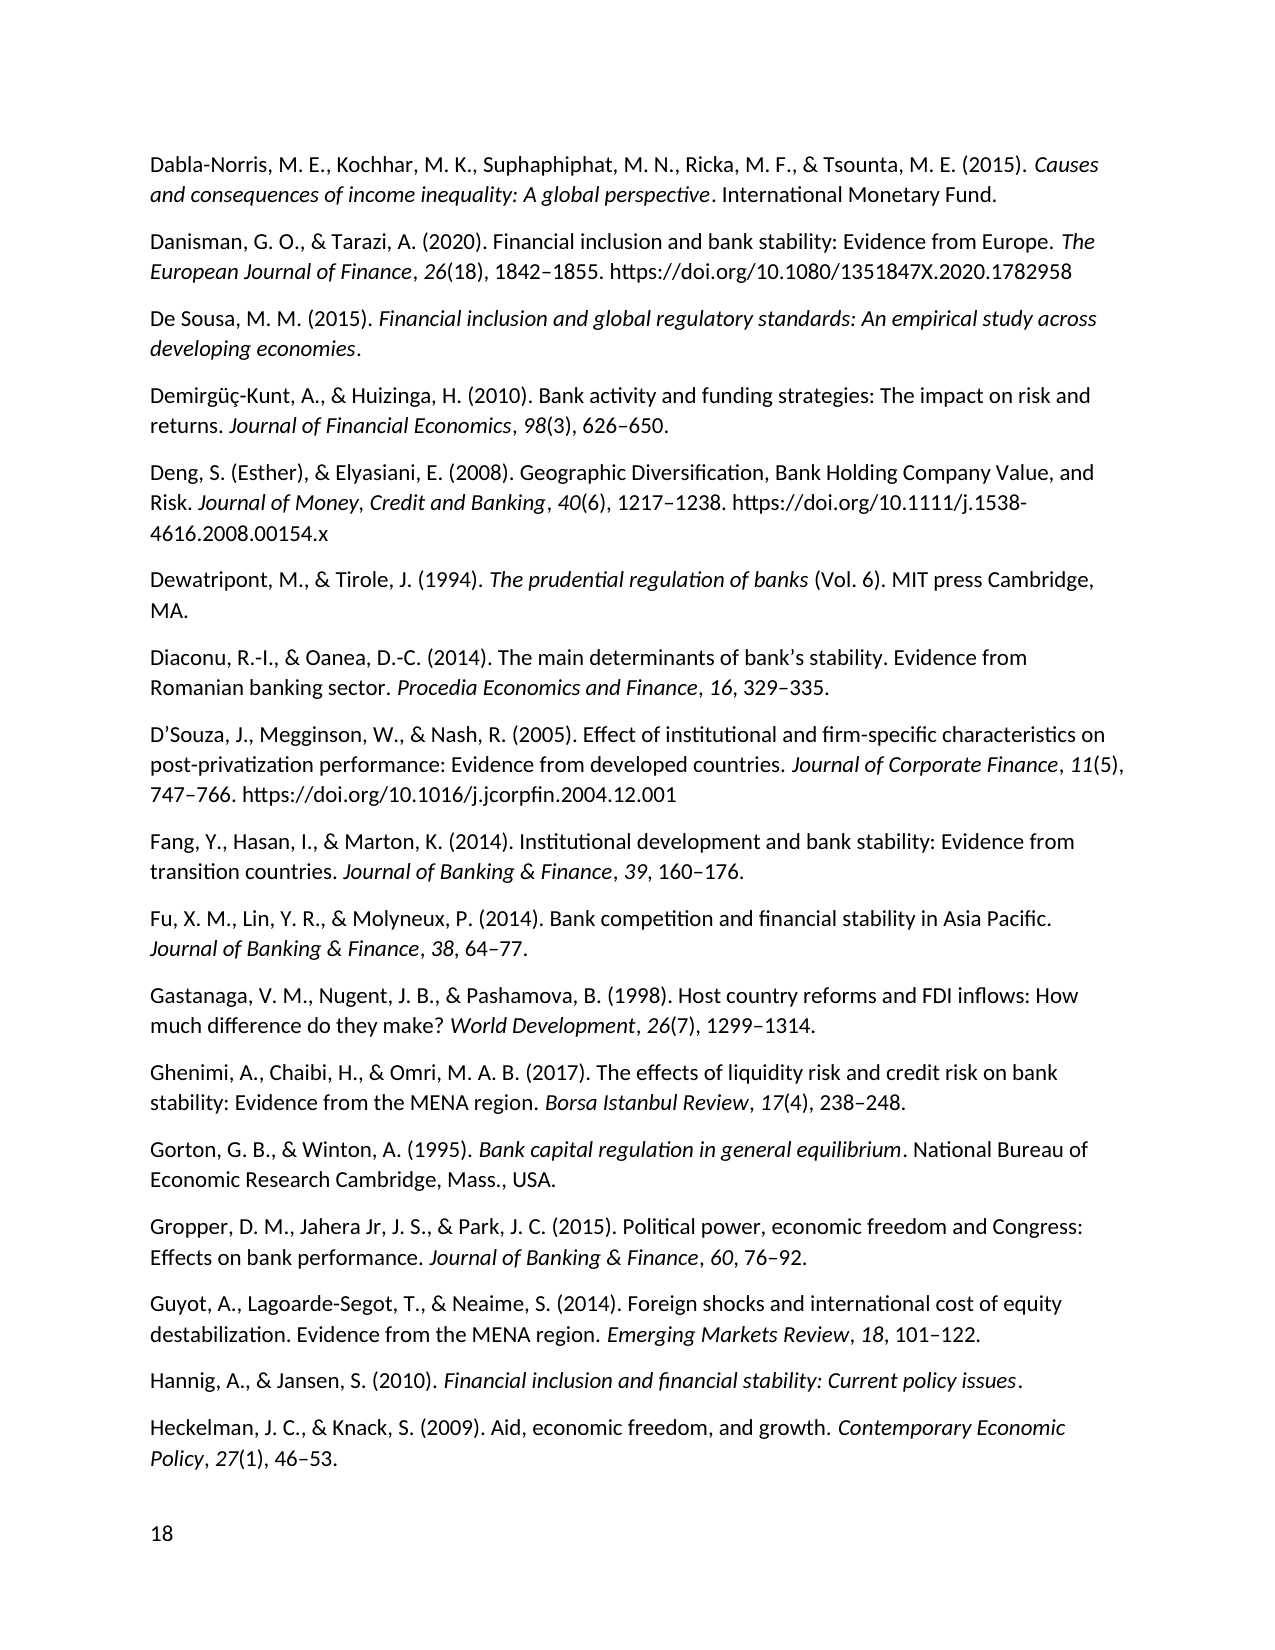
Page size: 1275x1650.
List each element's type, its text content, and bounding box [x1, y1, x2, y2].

text Fu, X. M., Lin, Y. R., & Molyneux, P. (2014). Bank competition and financial stability in Asia Pacific. Journal of Banking & Finance, 38, 64–77. [150, 904, 1125, 962]
text Gropper, D. M., Jahera Jr, J. S., & Park, J. C. (2015). Political power, economic freedom and Congress: Effects on bank performance. Journal of Banking & Finance, 60, 76–92. [150, 1212, 1125, 1271]
text Heckelman, J. C., & Knack, S. (2009). Aid, economic freedom, and growth. Contemporary Economic Policy, 27(1), 46–53. [150, 1413, 1125, 1472]
text Demirgüç-Kunt, A., & Huizinga, H. (2010). Bank activity and funding strategies: The impact on risk and returns. Journal of Financial Economics, 98(3), 626–650. [150, 381, 1125, 439]
text Gastanaga, V. M., Nugent, J. B., & Pashamova, B. (1998). Host country reforms and FDI inflows: How much difference do they make? World Development, 26(7), 1299–1314. [150, 981, 1125, 1039]
text Guyot, A., Lagoarde-Segot, T., & Neaime, S. (2014). Foreign shocks and international cost of equity destabilization. Evidence from the MENA region. Emerging Markets Review, 18, 101–122. [150, 1289, 1125, 1348]
text Dabla-Norris, M. E., Kochhar, M. K., Suphaphiphat, M. N., Ricka, M. F., & Tsounta, M. E. (2015). Causes and consequences of income inequality: A global perspective. International Monetary Fund. [150, 150, 1125, 208]
text D’Souza, J., Megginson, W., & Nash, R. (2005). Effect of institutional and firm-specific characteristics on post-privatization performance: Evidence from developed countries. Journal of Corporate Finance, 11(5), 747–766. https://doi.org/10.1016/j.jcorpfin.2004.12.001 [150, 720, 1125, 808]
text Dewatripont, M., & Tirole, J. (1994). The prudential regulation of banks (Vol. 6). MIT press Cambridge, MA. [150, 566, 1125, 624]
text Hannig, A., & Jansen, S. (2010). Financial inclusion and financial stability: Current policy issues. [150, 1367, 1125, 1395]
text De Sousa, M. M. (2015). Financial inclusion and global regulatory standards: An empirical study across developing economies. [150, 304, 1125, 362]
text Ghenimi, A., Chaibi, H., & Omri, M. A. B. (2017). The effects of liquidity risk and credit risk on bank stability: Evidence from the MENA region. Borsa Istanbul Review, 17(4), 238–248. [150, 1058, 1125, 1117]
text Fang, Y., Hasan, I., & Marton, K. (2014). Institutional development and bank stability: Evidence from transition countries. Journal of Banking & Finance, 39, 160–176. [150, 827, 1125, 885]
text Diaconu, R.-I., & Oanea, D.-C. (2014). The main determinants of bank’s stability. Evidence from Romanian banking sector. Procedia Economics and Finance, 16, 329–335. [150, 643, 1125, 701]
text Deng, S. (Esther), & Elyasiani, E. (2008). Geographic Diversification, Bank Holding Company Value, and Risk. Journal of Money, Credit and Banking, 40(6), 1217–1238. https://doi.org/10.1111/j.1538-4616.2008.00154.x [150, 458, 1125, 547]
text Danisman, G. O., & Tarazi, A. (2020). Financial inclusion and bank stability: Evidence from Europe. The European Journal of Finance, 26(18), 1842–1855. https://doi.org/10.1080/1351847X.2020.1782958 [150, 227, 1125, 285]
text Gorton, G. B., & Winton, A. (1995). Bank capital regulation in general equilibrium. National Bureau of Economic Research Cambridge, Mass., USA. [150, 1135, 1125, 1194]
